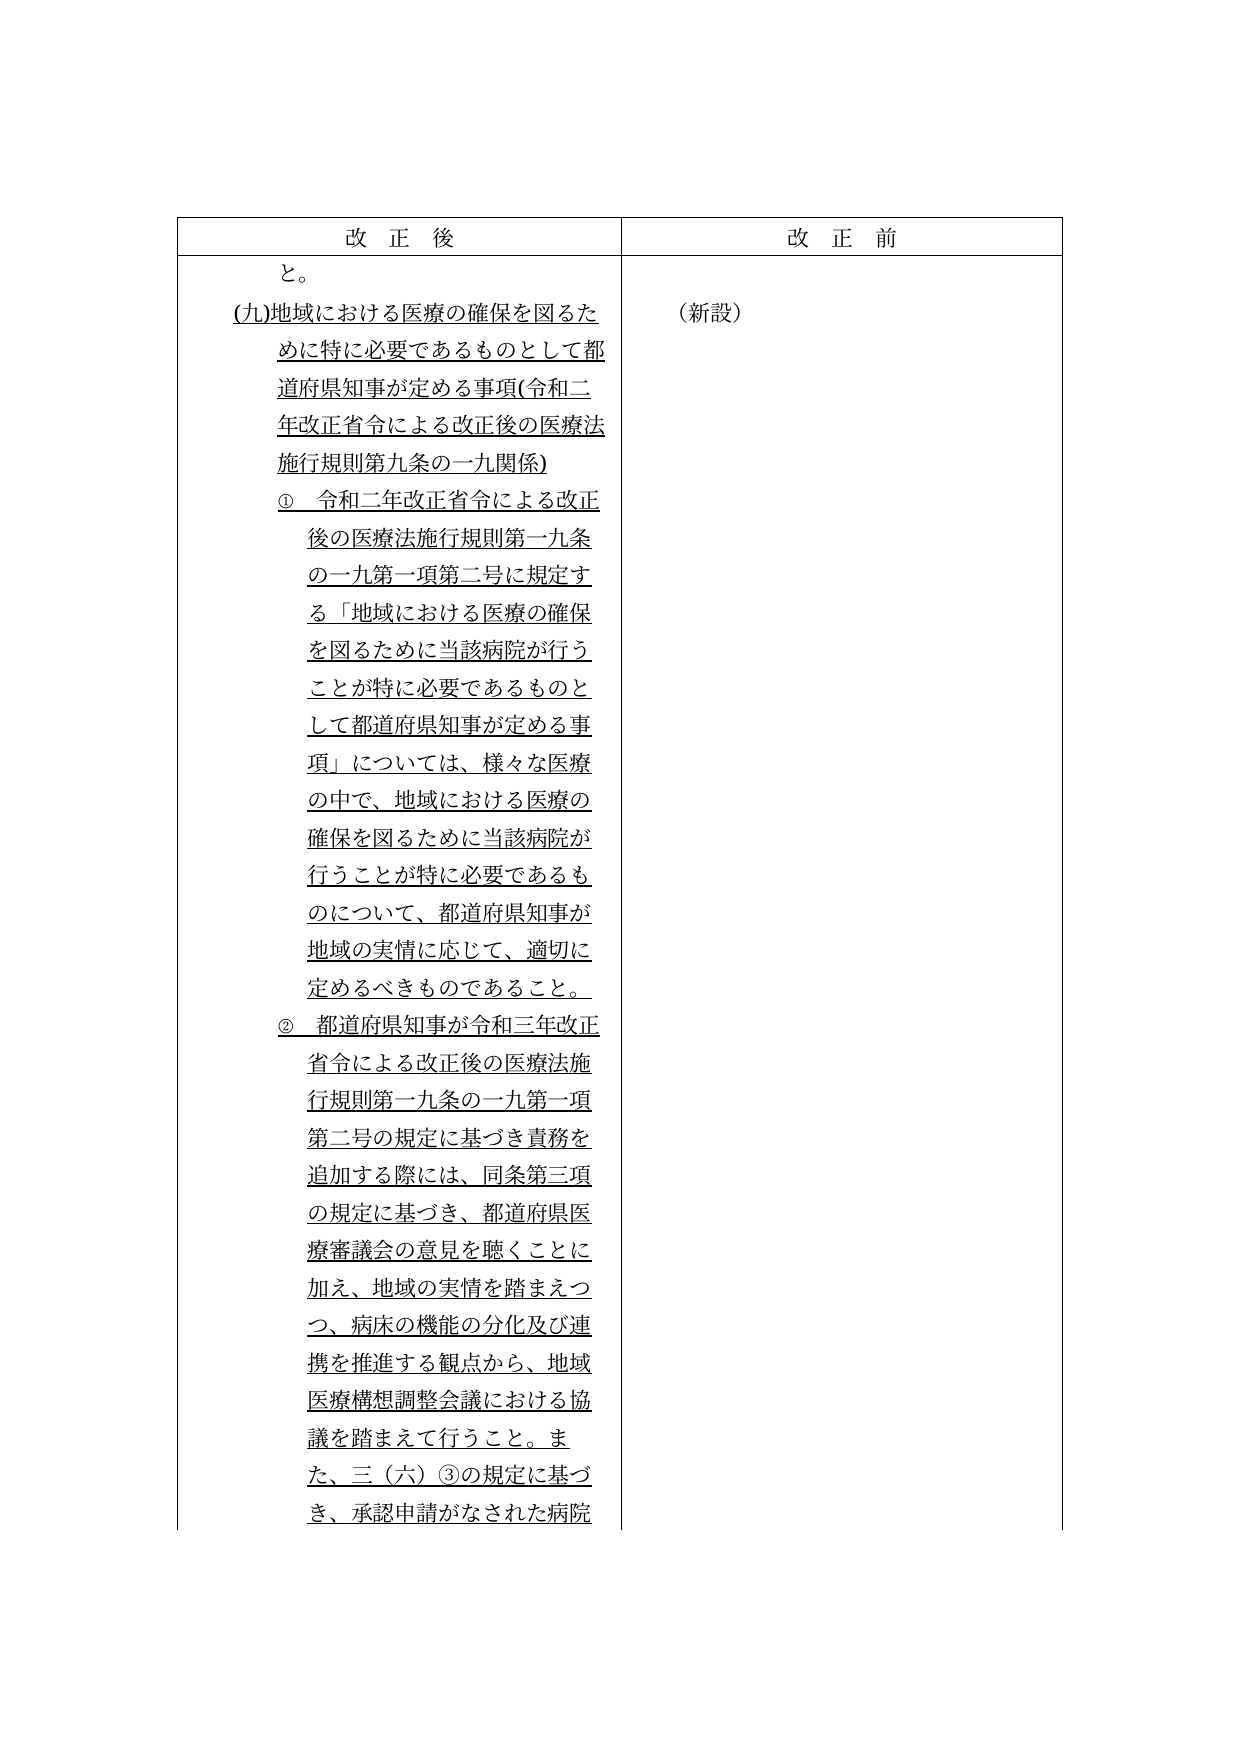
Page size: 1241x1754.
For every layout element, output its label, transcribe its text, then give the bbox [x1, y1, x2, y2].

table_header 改 正 前 [622, 218, 1062, 255]
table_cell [178, 256, 621, 1530]
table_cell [622, 256, 1062, 1530]
table_header 改 正 後 [178, 218, 621, 255]
